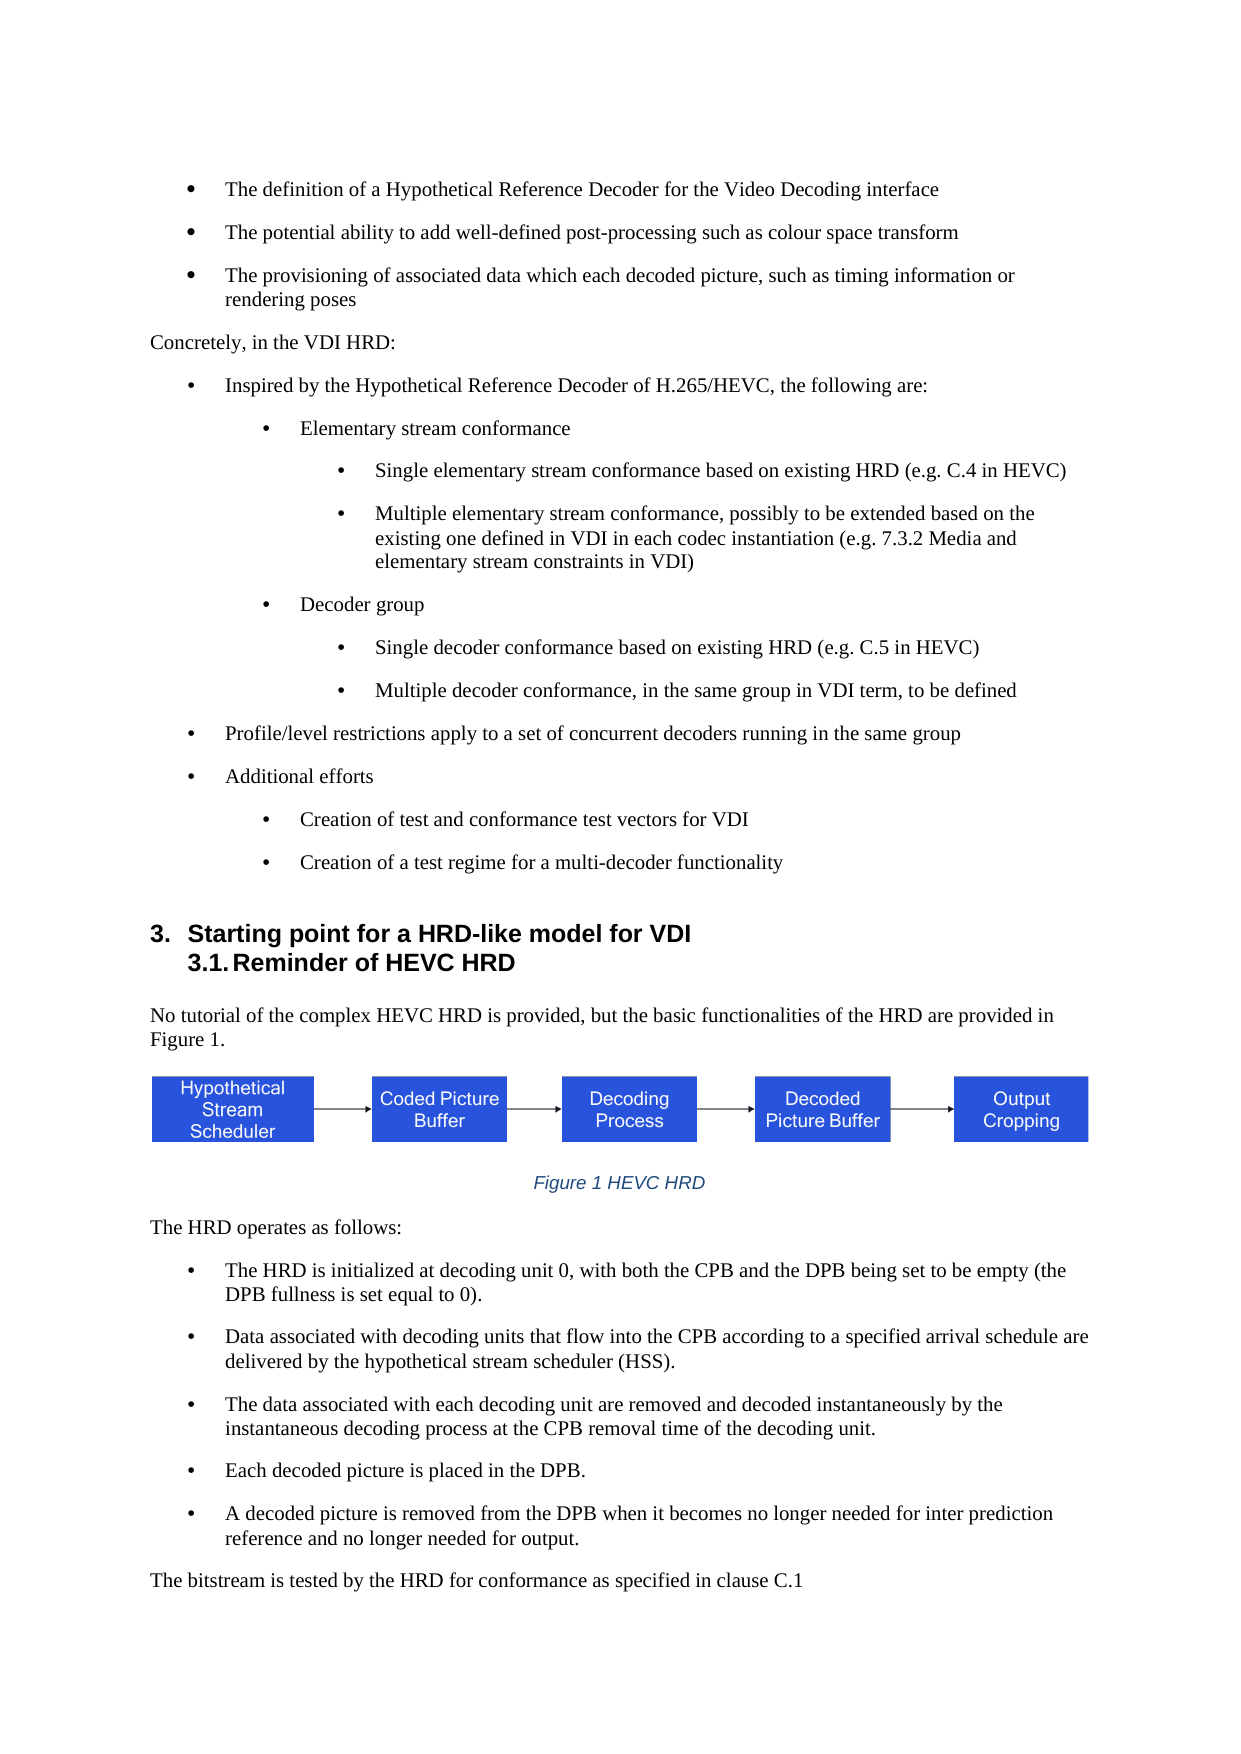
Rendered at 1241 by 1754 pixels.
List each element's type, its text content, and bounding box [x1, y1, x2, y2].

list Inspired by the Hypothetical Reference Decoder of H.265/HEVC, the following are: [187, 372, 1090, 397]
list The HRD is initialized at decoding unit 0, with both the CPB and the DPB being set to be empty (the DPB fullness is set equal to 0). [187, 1257, 1090, 1306]
list Profile/level restrictions apply to a set of concurrent decoders running in the same group [187, 721, 1090, 745]
list Creation of a test regime for a multi-decoder functionality [262, 850, 1090, 874]
picture [152, 1069, 1089, 1154]
list Elementary stream conformance [262, 415, 1090, 439]
list The potential ability to add well-defined post-processing such as colour space transform [187, 220, 1090, 244]
text The HRD operates as follows: [150, 1214, 1090, 1239]
list The definition of a Hypothetical Reference Decoder for the Video Decoding interface [187, 177, 1090, 201]
text No tutorial of the complex HEVC HRD is provided, but the basic functionalities of the HRD are provided in Figure 1. [150, 1003, 1090, 1051]
list Multiple decoder conformance, in the same group in VDI term, to be defined [337, 678, 1090, 702]
list Multiple elementary stream conformance, possibly to be extended based on the existing one defined in VDI in each codec instantiation (e.g. 7.3.2 Media and elementary stream constraints in VDI) [337, 501, 1090, 573]
list Each decoded picture is placed in the DPB. [187, 1458, 1090, 1482]
list Data associated with decoding units that flow into the CPB according to a specified arrival schedule are delivered by the hypothetical stream scheduler (HSS). [187, 1324, 1090, 1373]
subtitle Reminder of HEVC HRD [187, 948, 1090, 977]
list Creation of test and conformance test vectors for VDI [262, 807, 1090, 831]
list Single elementary stream conformance based on existing HRD (e.g. C.4 in HEVC) [337, 458, 1090, 482]
text The bitstream is tested by the HRD for conformance as specified in clause C.1 [150, 1568, 1090, 1592]
list The data associated with each decoding unit are removed and decoded instantaneously by the instantaneous decoding process at the CPB removal time of the decoding unit. [187, 1391, 1090, 1439]
list The provisioning of associated data which each decoded picture, such as timing information or rendering poses [187, 263, 1090, 311]
text Concretely, in the VDI HRD: [150, 330, 1090, 354]
subtitle Starting point for a HRD-like model for VDI [150, 919, 1090, 948]
list Single decoder conformance based on existing HRD (e.g. C.5 in HEVC) [337, 635, 1090, 659]
list Additional efforts [187, 764, 1090, 788]
list Decoder group [262, 592, 1090, 616]
list A decoded picture is removed from the DPB when it becomes no longer needed for inter prediction reference and no longer needed for output. [187, 1501, 1090, 1549]
